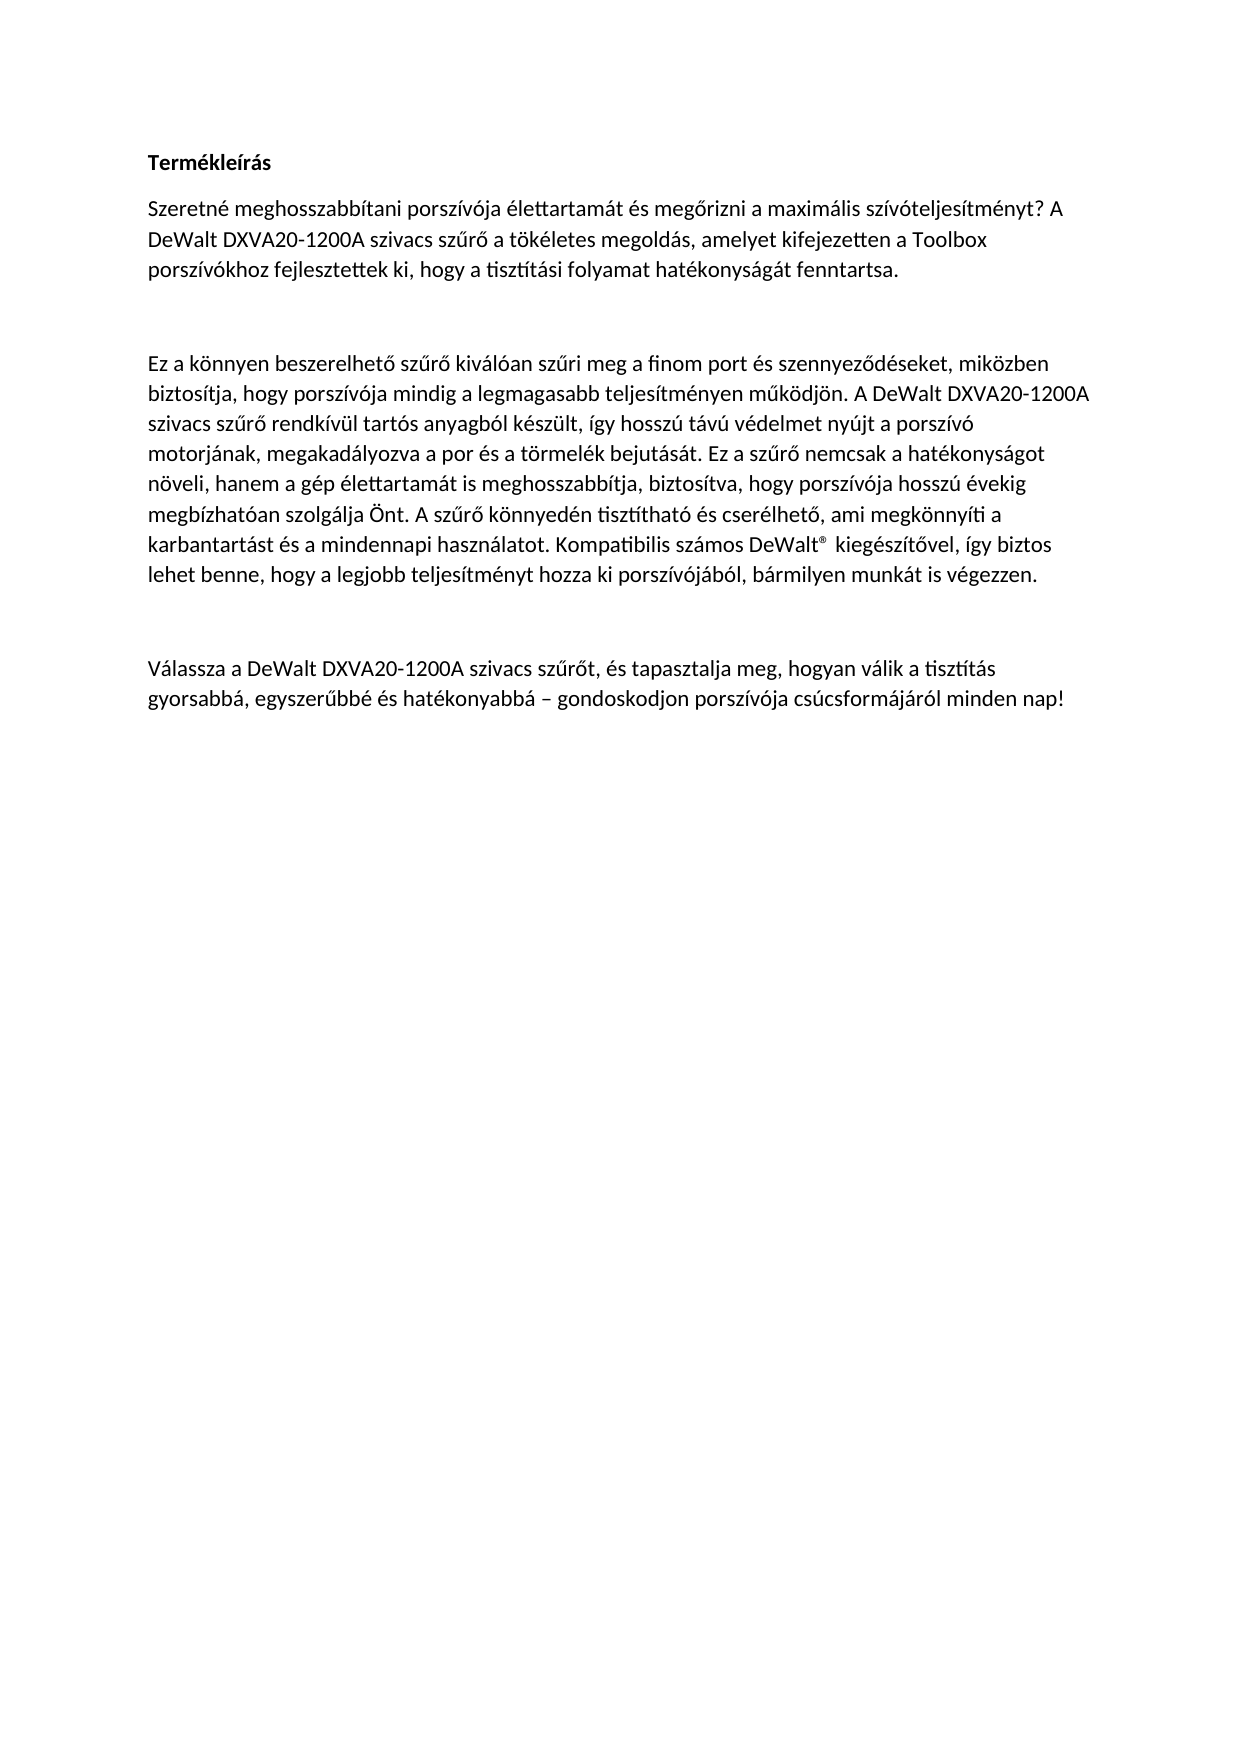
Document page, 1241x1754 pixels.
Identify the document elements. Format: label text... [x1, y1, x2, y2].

text Termékleírás [148, 148, 1093, 176]
text Ez a könnyen beszerelhető szűrő kiválóan szűri meg a finom port és szennyeződéseket, miközben biztosítja, hogy porszívója mindig a legmagasabb teljesítményen működjön. A DeWalt DXVA20-1200A szivacs szűrő rendkívül tartós anyagból készült, így hosszú távú védelmet nyújt a porszívó motorjának, megakadályozva a por és a törmelék bejutását. Ez a szűrő nemcsak a hatékonyságot növeli, hanem a gép élettartamát is meghosszabbítja, biztosítva, hogy porszívója hosszú évekig megbízhatóan szolgálja Önt. A szűrő könnyedén tisztítható és cserélhető, ami megkönnyíti a karbantartást és a mindennapi használatot. Kompatibilis számos DeWalt® kiegészítővel, így biztos lehet benne, hogy a legjobb teljesítményt hozza ki porszívójából, bármilyen munkát is végezzen. [148, 349, 1093, 588]
text Válassza a DeWalt DXVA20-1200A szivacs szűrőt, és tapasztalja meg, hogyan válik a tisztítás gyorsabbá, egyszerűbbé és hatékonyabbá – gondoskodjon porszívója csúcsformájáról minden nap! [148, 654, 1093, 712]
text Szeretné meghosszabbítani porszívója élettartamát és megőrizni a maximális szívóteljesítményt? A DeWalt DXVA20-1200A szivacs szűrő a tökéletes megoldás, amelyet kifejezetten a Toolbox porszívókhoz fejlesztettek ki, hogy a tisztítási folyamat hatékonyságát fenntartsa. [148, 194, 1093, 283]
